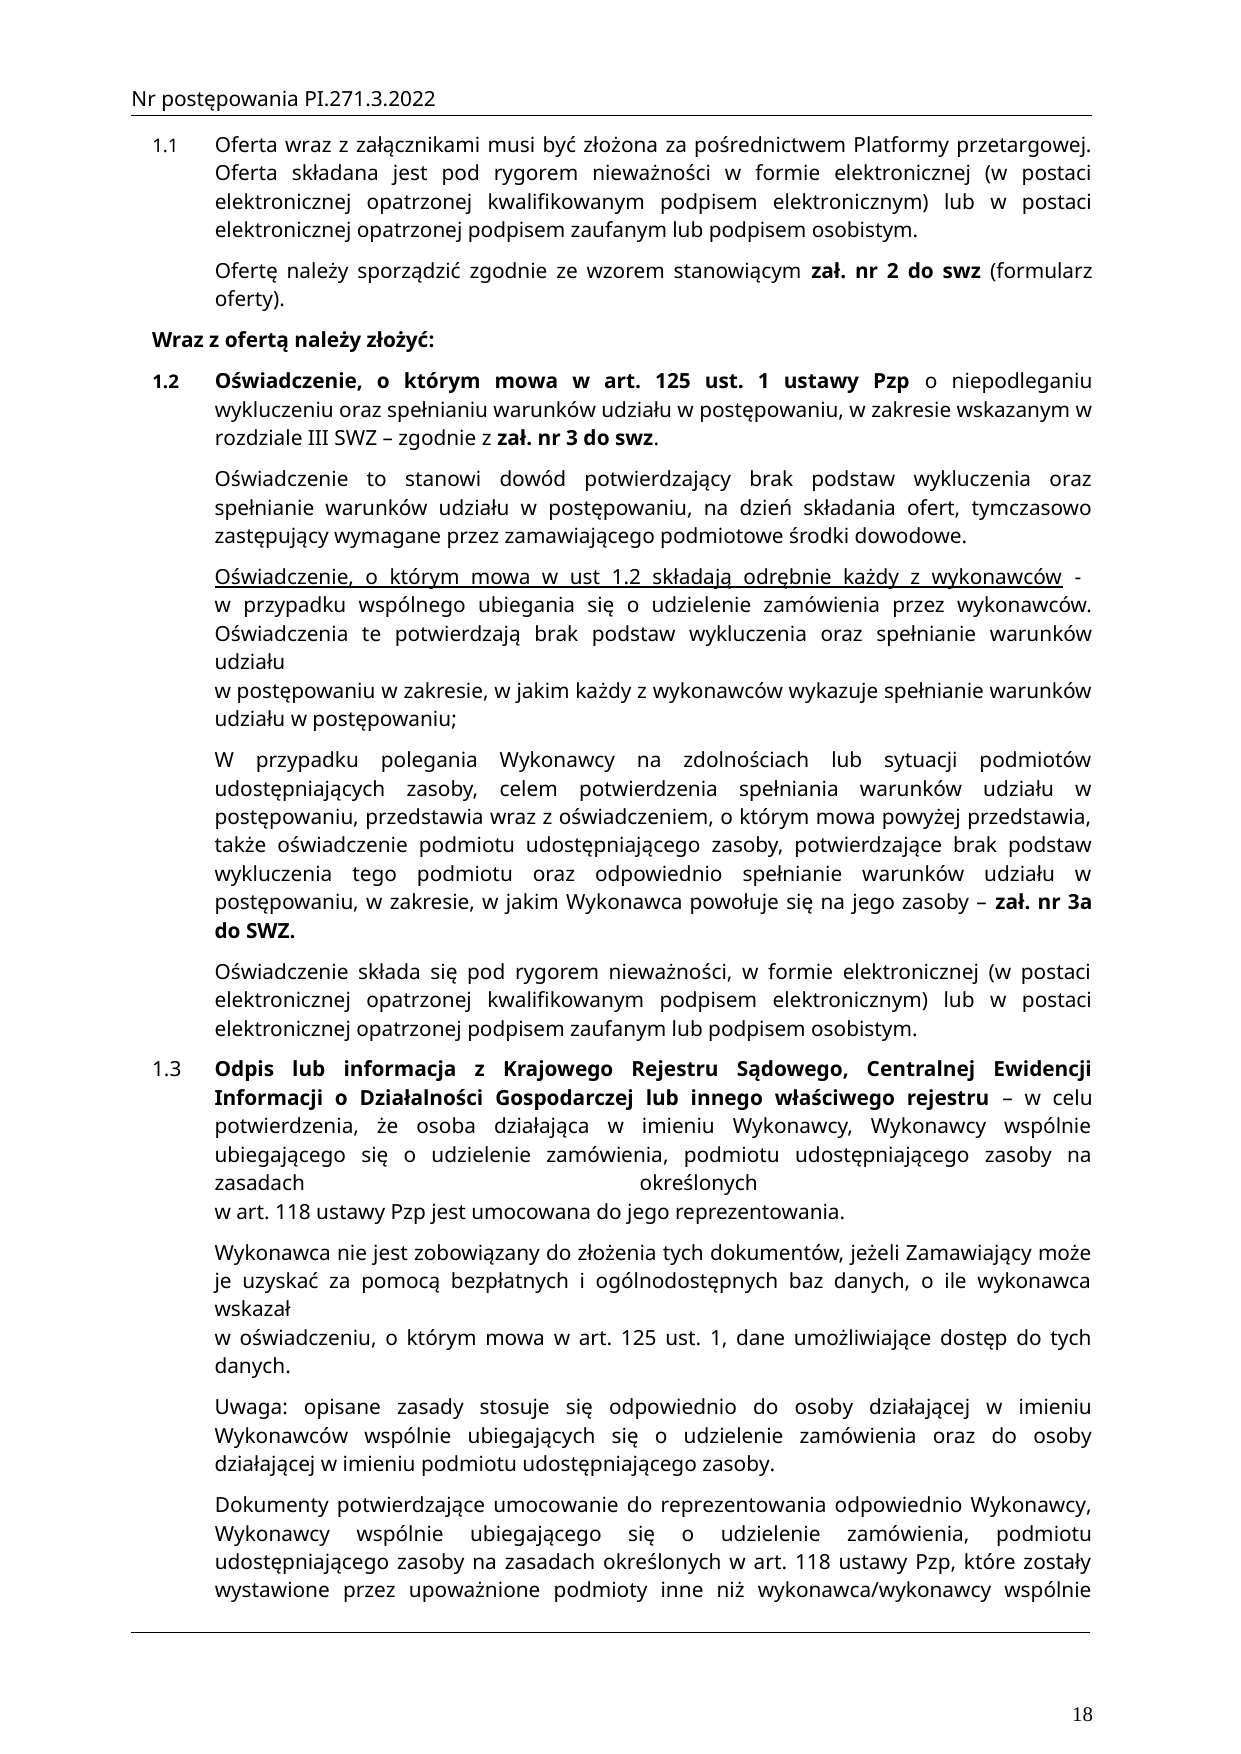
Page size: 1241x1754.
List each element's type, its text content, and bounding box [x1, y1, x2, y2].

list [214, 1490, 1092, 1604]
text Oświadczenie składa się pod rygorem nieważności, w formie elektronicznej (w postaci elektronicznej opatrzonej kwalifikowanym podpisem elektronicznym) lub w postaci elektronicznej opatrzonej podpisem zaufanym lub podpisem osobistym. [214, 957, 1092, 1042]
list Oświadczenie, o którym mowa w art. 125 ust. 1 ustawy Pzp o niepodleganiu wykluczeniu oraz spełnianiu warunków udziału w postępowaniu, w zakresie wskazanym w rozdziale III SWZ – zgodnie z zał. nr 3 do swz. [152, 366, 1092, 452]
list Oferta wraz z załącznikami musi być złożona za pośrednictwem Platformy przetargowej. Oferta składana jest pod rygorem nieważności w formie elektronicznej (w postaci elektronicznej opatrzonej kwalifikowanym podpisem elektronicznym) lub w postaci elektronicznej opatrzonej podpisem zaufanym lub podpisem osobistym. [152, 130, 1092, 244]
text Ofertę należy sporządzić zgodnie ze wzorem stanowiącym zał. nr 2 do swz (formularz oferty). [214, 256, 1092, 313]
list Odpis lub informacja z Krajowego Rejestru Sądowego, Centralnej Ewidencji Informacji o Działalności Gospodarczej lub innego właściwego rejestru – w celu potwierdzenia, że osoba działająca w imieniu Wykonawcy, Wykonawcy wspólnie ubiegającego się o udzielenie zamówienia, podmiotu udostępniającego zasoby na zasadach określonych w art. 118 ustawy Pzp jest umocowana do jego reprezentowania. [152, 1054, 1092, 1225]
text Oświadczenie, o którym mowa w ust 1.2 składają odrębnie każdy z wykonawców - w przypadku wspólnego ubiegania się o udzielenie zamówienia przez wykonawców. Oświadczenia te potwierdzają brak podstaw wykluczenia oraz spełnianie warunków udziału w postępowaniu w zakresie, w jakim każdy z wykonawców wykazuje spełnianie warunków udziału w postępowaniu; [214, 562, 1092, 733]
list Uwaga: opisane zasady stosuje się odpowiednio do osoby działającej w imieniu Wykonawców wspólnie ubiegających się o udzielenie zamówienia oraz do osoby działającej w imieniu podmiotu udostępniającego zasoby. [214, 1392, 1092, 1478]
text W przypadku polegania Wykonawcy na zdolnościach lub sytuacji podmiotów udostępniających zasoby, celem potwierdzenia spełniania warunków udziału w postępowaniu, przedstawia wraz z oświadczeniem, o którym mowa powyżej przedstawia, także oświadczenie podmiotu udostępniającego zasoby, potwierdzające brak podstaw wykluczenia tego podmiotu oraz odpowiednio spełnianie warunków udziału w postępowaniu, w zakresie, w jakim Wykonawca powołuje się na jego zasoby – zał. nr 3a do SWZ. [214, 745, 1092, 944]
text Wraz z ofertą należy złożyć: [131, 326, 1092, 354]
text Oświadczenie to stanowi dowód potwierdzający brak podstaw wykluczenia oraz spełnianie warunków udziału w postępowaniu, na dzień składania ofert, tymczasowo zastępujący wymagane przez zamawiającego podmiotowe środki dowodowe. [214, 464, 1092, 549]
text Wykonawca nie jest zobowiązany do złożenia tych dokumentów, jeżeli Zamawiający może je uzyskać za pomocą bezpłatnych i ogólnodostępnych baz danych, o ile wykonawca wskazał w oświadczeniu, o którym mowa w art. 125 ust. 1, dane umożliwiające dostęp do tych danych. [214, 1238, 1092, 1380]
